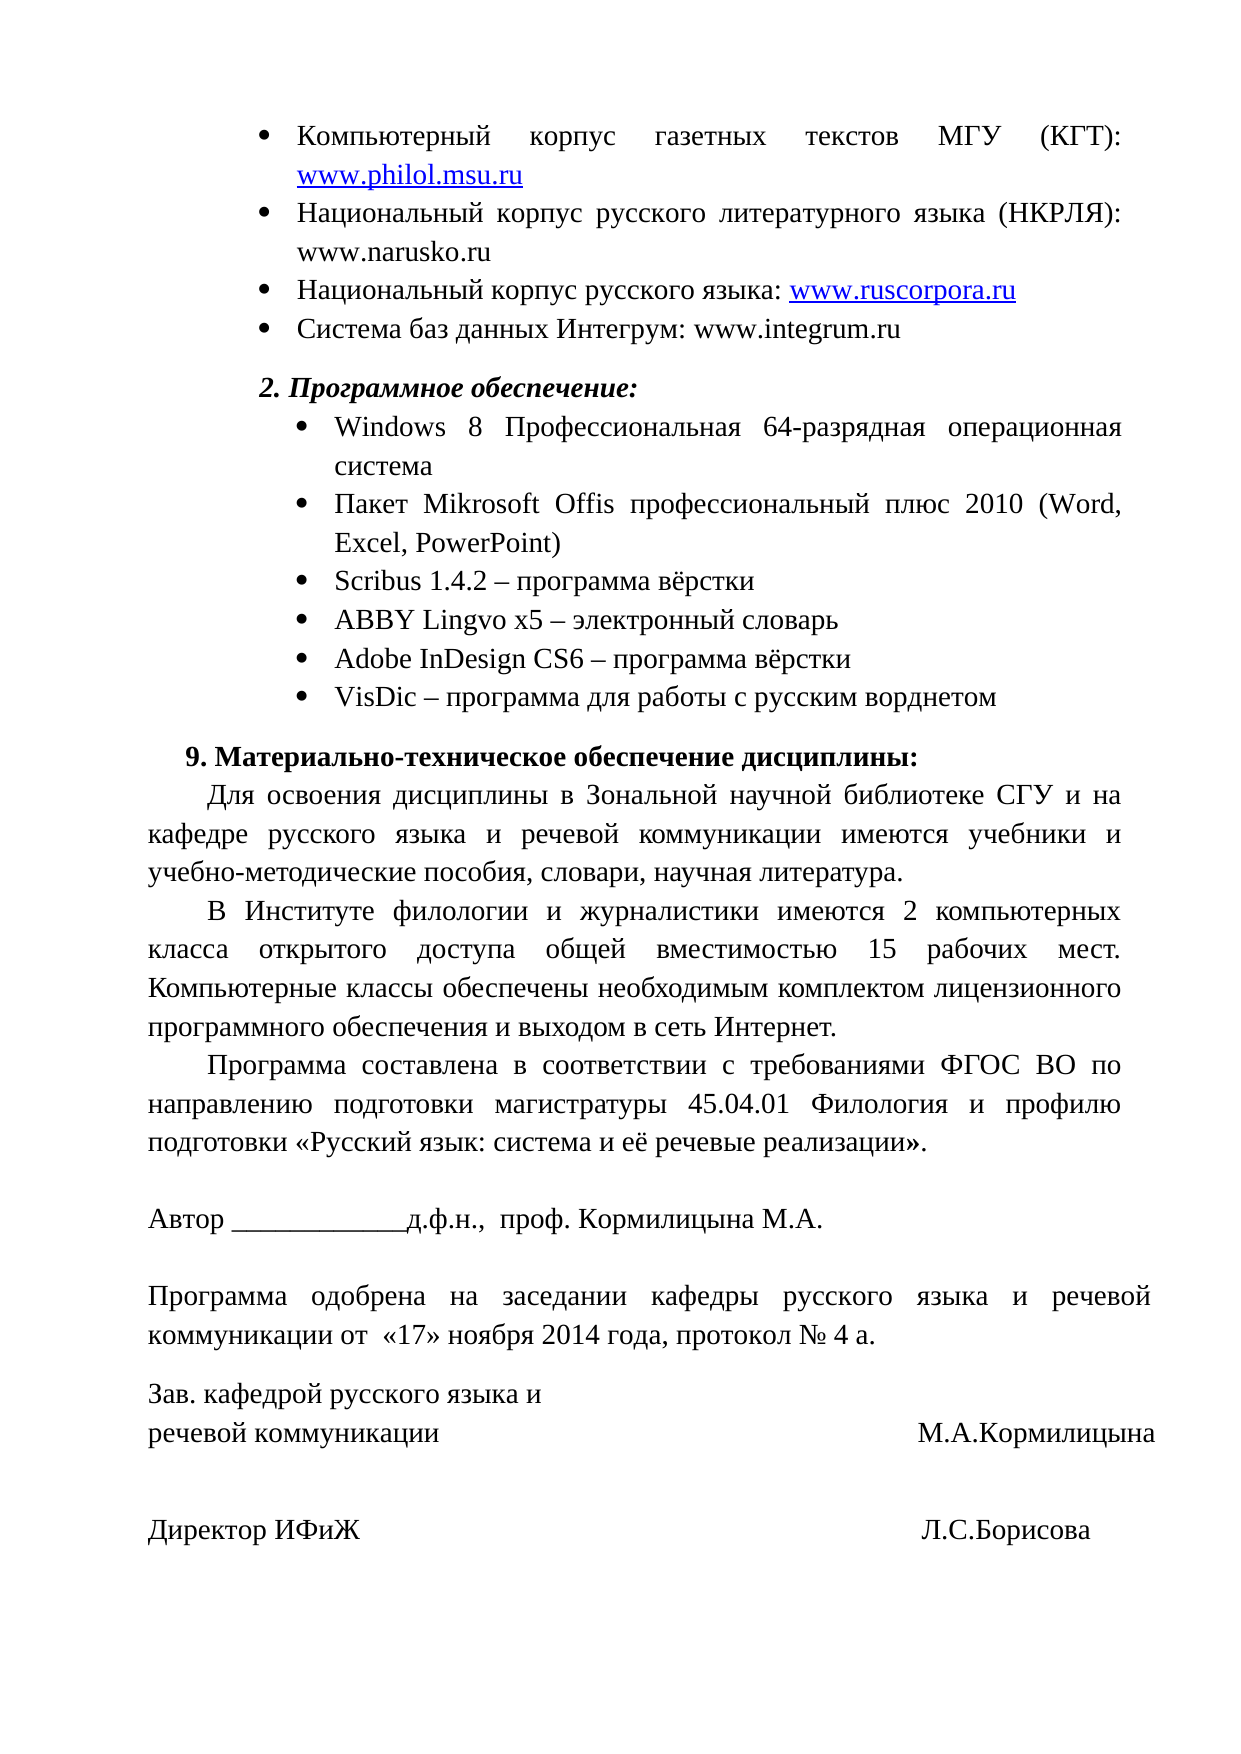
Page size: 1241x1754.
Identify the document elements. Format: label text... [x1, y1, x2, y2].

list Пакет Mikrosoft Offis профессиональный плюс 2010 (Word, Excel, PowerPoint) [297, 486, 1122, 558]
text 2. Программное обеспечение: [259, 371, 1122, 404]
text Для освоения дисциплины в Зональной научной библиотеке СГУ и на кафедре русского языка и речевой коммуникации имеются учебники и учебно-методические пособия, словари, научная литература. [148, 777, 1122, 888]
list Windows 8 Профессиональная 64-разрядная операционная система [297, 409, 1122, 481]
text Программа одобрена на заседании кафедры русского языка и речевой коммуникации от «17» ноября 2014 года, протокол № 4 а. [148, 1278, 1152, 1351]
text Программа составлена в соответствии с требованиями ФГОС ВО по направлению подготовки магистратуры 45.04.01 Филология и профилю подготовки «Русский язык: система и её речевые реализации». [148, 1047, 1122, 1158]
text Директор ИФиЖ Л.С.Борисова [148, 1512, 1122, 1546]
list Scribus 1.4.2 – программа вёрстки [297, 563, 1122, 597]
table_header Зав. кафедрой русского языка и речевой коммуникации [136, 1376, 635, 1453]
list Компьютерный корпус газетных текстов МГУ (КГТ): www.philol.msu.ru [259, 118, 1122, 190]
list VisDic – программа для работы с русским ворднетом [297, 679, 1122, 713]
text Автор ____________д.ф.н., проф. Кормилицына М.А. [148, 1201, 1122, 1235]
list ABBY Lingvo x5 – электронный словарь [297, 602, 1122, 636]
text 9. Материально-техническое обеспечение дисциплины: [185, 739, 1122, 772]
list Национальный корпус русского языка: www.ruscorpora.ru [259, 272, 1122, 306]
list Система баз данных Интегрум: www.integrum.ru [259, 311, 1122, 345]
list Adobe InDesign CS6 – программа вёрстки [297, 641, 1122, 674]
table_header М.А.Кормилицына [635, 1376, 1167, 1453]
text В Институте филологии и журналистики имеются 2 компьютерных класса открытого доступа общей вместимостью 15 рабочих мест. Компьютерные классы обеспечены необходимым комплектом лицензионного программного обеспечения и выходом в сеть Интернет. [148, 893, 1122, 1042]
list Национальный корпус русского литературного языка (НКРЛЯ): www.narusko.ru [259, 195, 1122, 267]
